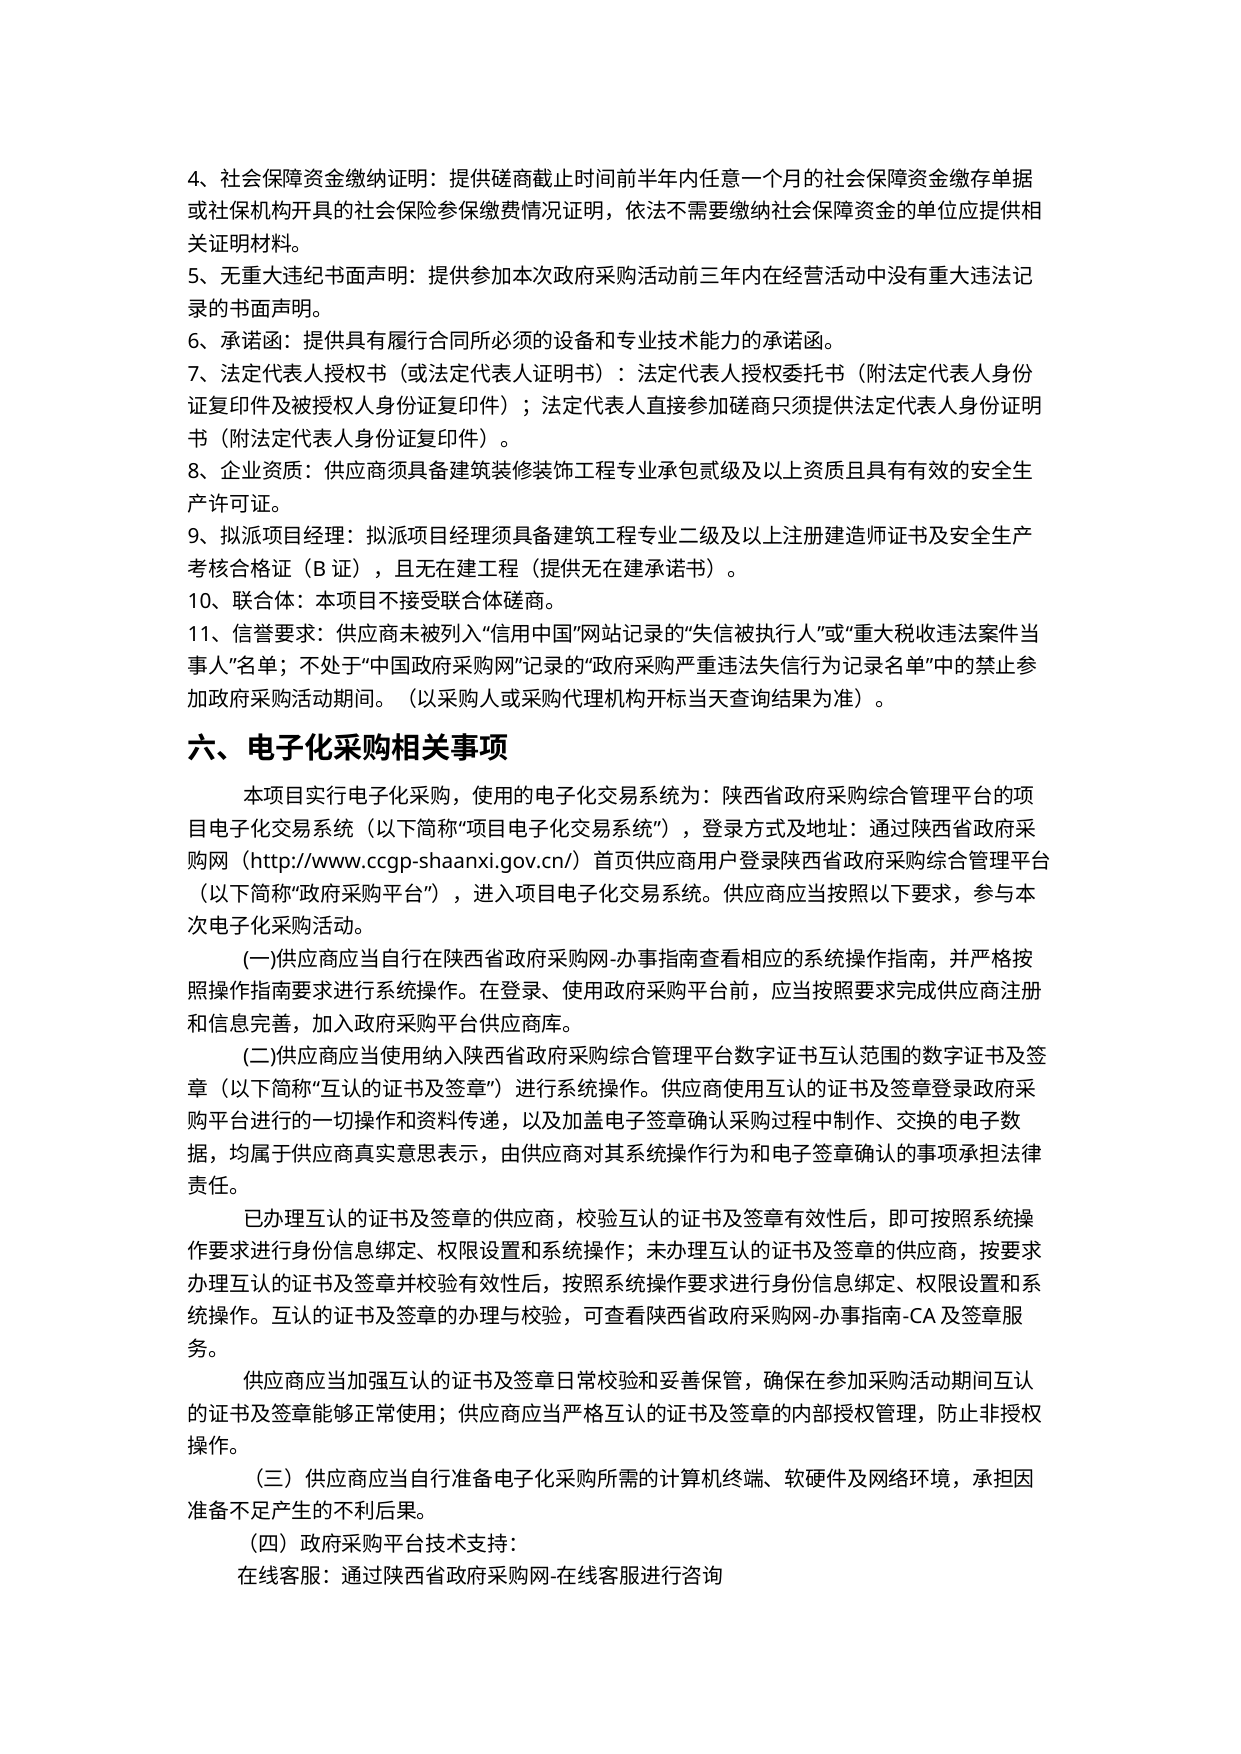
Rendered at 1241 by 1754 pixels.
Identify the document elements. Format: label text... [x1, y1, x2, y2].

text 在线客服：通过陕西省政府采购网-在线客服进行咨询 [187, 1559, 1053, 1592]
text （三）供应商应当自行准备电子化采购所需的计算机终端、软硬件及网络环境，承担因准备不足产生的不利后果。 [187, 1462, 1053, 1527]
text （四）政府采购平台技术支持： [187, 1527, 1053, 1559]
text 六、电子化采购相关事项 [187, 714, 1053, 779]
text 供应商应当加强互认的证书及签章日常校验和妥善保管，确保在参加采购活动期间互认的证书及签章能够正常使用；供应商应当严格互认的证书及签章的内部授权管理，防止非授权操作。 [187, 1364, 1053, 1462]
text 5、无重大违纪书面声明：提供参加本次政府采购活动前三年内在经营活动中没有重大违法记录的书面声明。 [187, 259, 1053, 324]
text 8、企业资质：供应商须具备建筑装修装饰工程专业承包贰级及以上资质且具有有效的安全生产许可证。 [187, 454, 1053, 519]
text 9、拟派项目经理：拟派项目经理须具备建筑工程专业二级及以上注册建造师证书及安全生产考核合格证（B 证），且无在建工程（提供无在建承诺书）。 [187, 519, 1053, 584]
text 6、承诺函：提供具有履行合同所必须的设备和专业技术能力的承诺函。 [187, 324, 1053, 357]
text (一)供应商应当自行在陕西省政府采购网-办事指南查看相应的系统操作指南，并严格按照操作指南要求进行系统操作。在登录、使用政府采购平台前，应当按照要求完成供应商注册和信息完善，加入政府采购平台供应商库。 [187, 942, 1053, 1039]
text 7、法定代表人授权书（或法定代表人证明书）：法定代表人授权委托书（附法定代表人身份证复印件及被授权人身份证复印件）；法定代表人直接参加磋商只须提供法定代表人身份证明书（附法定代表人身份证复印件）。 [187, 357, 1053, 454]
text 11、信誉要求：供应商未被列入“信用中国”网站记录的“失信被执行人”或“重大税收违法案件当事人”名单；不处于“中国政府采购网”记录的“政府采购严重违法失信行为记录名单”中的禁止参加政府采购活动期间。（以采购人或采购代理机构开标当天查询结果为准）。 [187, 617, 1053, 714]
text (二)供应商应当使用纳入陕西省政府采购综合管理平台数字证书互认范围的数字证书及签章（以下简称“互认的证书及签章”）进行系统操作。供应商使用互认的证书及签章登录政府采购平台进行的一切操作和资料传递，以及加盖电子签章确认采购过程中制作、交换的电子数据，均属于供应商真实意思表示，由供应商对其系统操作行为和电子签章确认的事项承担法律责任。 [187, 1039, 1053, 1202]
text 已办理互认的证书及签章的供应商，校验互认的证书及签章有效性后，即可按照系统操作要求进行身份信息绑定、权限设置和系统操作；未办理互认的证书及签章的供应商，按要求办理互认的证书及签章并校验有效性后，按照系统操作要求进行身份信息绑定、权限设置和系统操作。互认的证书及签章的办理与校验，可查看陕西省政府采购网-办事指南-CA及签章服务。 [187, 1202, 1053, 1364]
text 4、社会保障资金缴纳证明：提供磋商截止时间前半年内任意一个月的社会保障资金缴存单据或社保机构开具的社会保险参保缴费情况证明，依法不需要缴纳社会保障资金的单位应提供相关证明材料。 [187, 162, 1053, 259]
text 本项目实行电子化采购，使用的电子化交易系统为：陕西省政府采购综合管理平台的项目电子化交易系统（以下简称“项目电子化交易系统”），登录方式及地址：通过陕西省政府采购网（http://www.ccgp-shaanxi.gov.cn/）首页供应商用户登录陕西省政府采购综合管理平台（以下简称“政府采购平台”），进入项目电子化交易系统。供应商应当按照以下要求，参与本次电子化采购活动。 [187, 779, 1053, 942]
text 10、联合体：本项目不接受联合体磋商。 [187, 584, 1053, 617]
